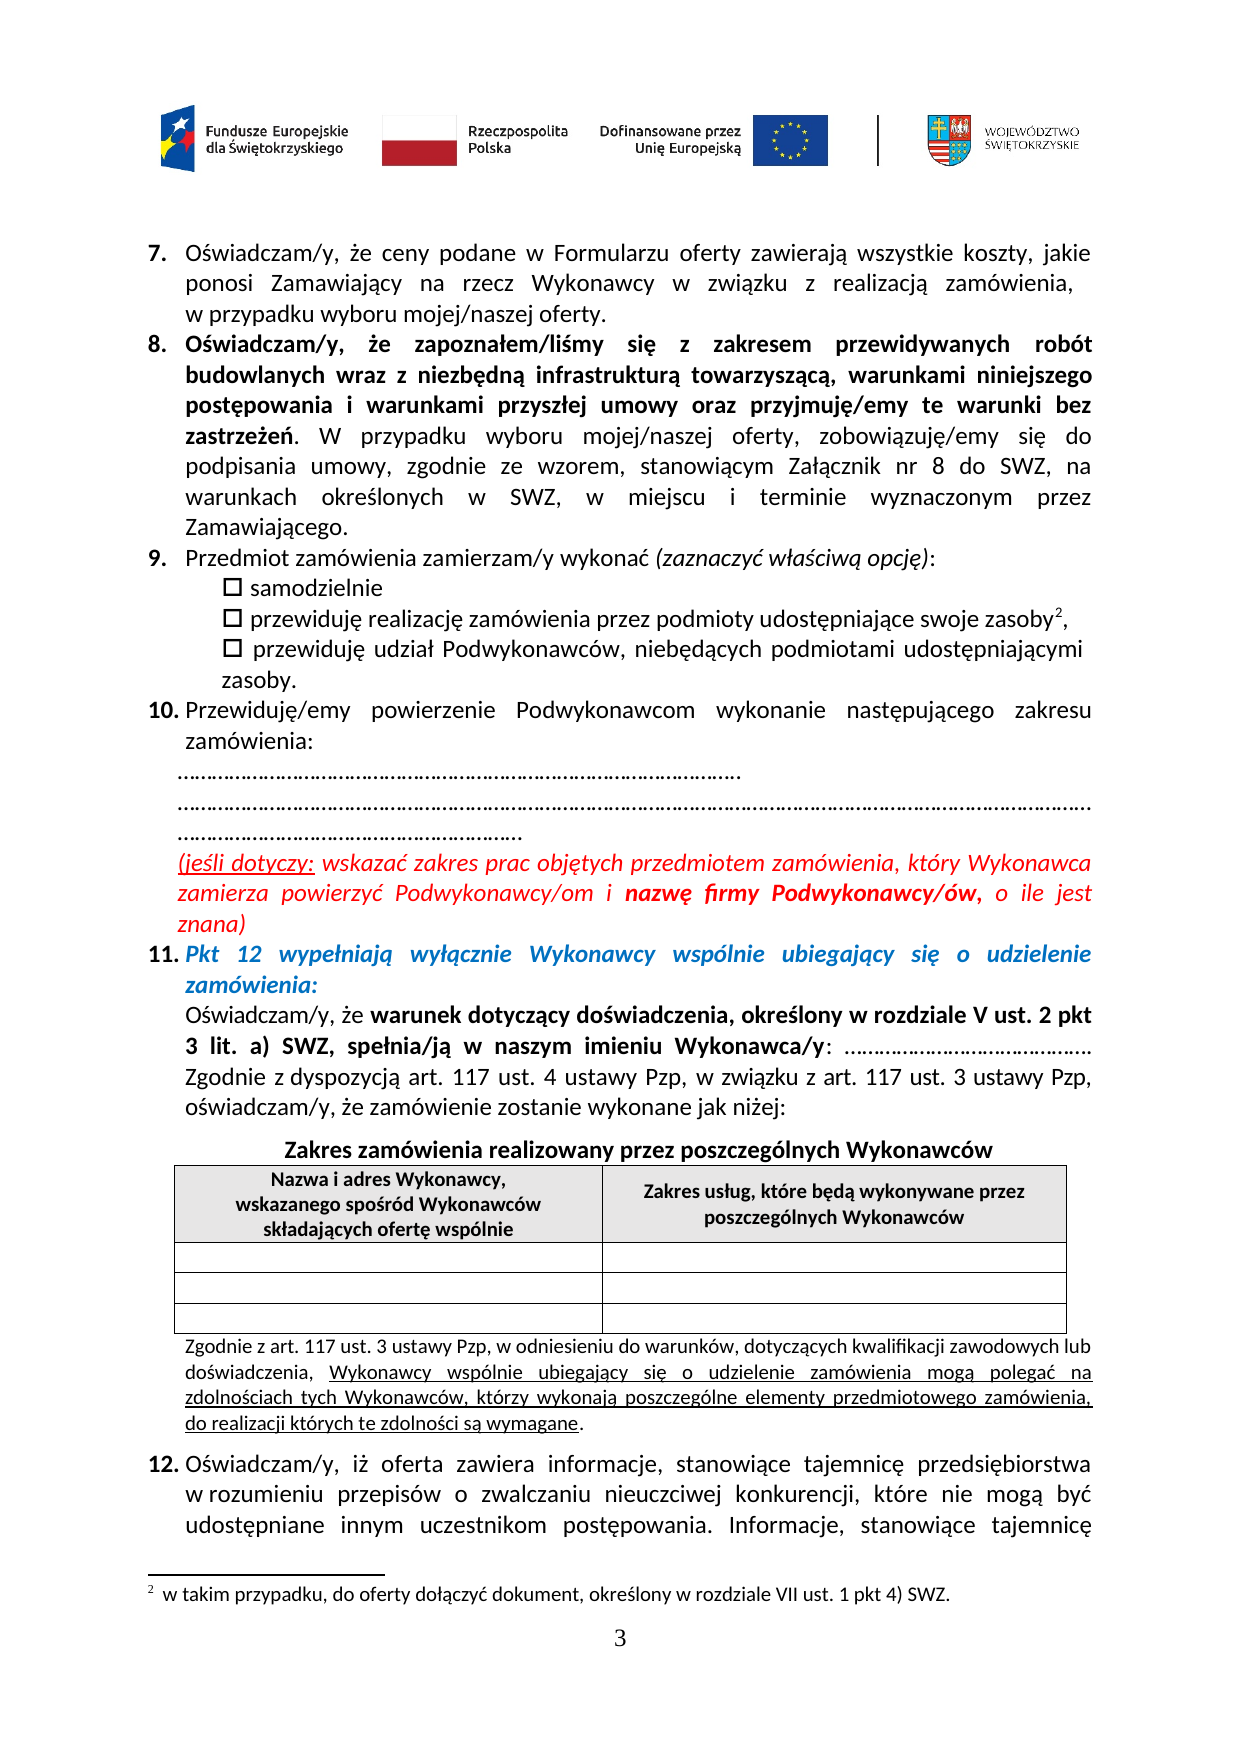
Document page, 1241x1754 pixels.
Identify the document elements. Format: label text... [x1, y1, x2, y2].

table_cell [175, 1304, 602, 1333]
text (jeśli dotyczy: wskazać zakres prac objętych przedmiotem zamówienia, który Wykonawca zamierza powierzyć Podwykonawcy/om i nazwę firmy Podwykonawcy/ów, o ile jest znana) [177, 847, 1093, 939]
text ……………………………………………………………………………………..………………………………………………………………………………………………………………………………………………………………………………………………… [177, 756, 1093, 847]
text Zgodnie z art. 117 ust. 3 ustawy Pzp, w odniesieniu do warunków, dotyczących kwalifikacji zawodowych lub doświadczenia, Wykonawcy wspólnie ubiegający się o udzielenie zamówienia mogą polegać na zdolnościach tych Wykonawców, którzy wykonają poszczególne elementy przedmiotowego zamówienia, do realizacji których te zdolności są wymagane. [185, 1408, 1093, 1435]
list Przedmiot zamówienia zamierzam/y wykonać (zaznaczyć właściwą opcję): [148, 542, 1093, 572]
list Oświadczam/y, że ceny podane w Formularzu oferty zawierają wszystkie koszty, jakie ponosi Zamawiający na rzecz Wykonawcy w związku z realizacją zamówienia, w przypadku wyboru mojej/naszej oferty. [148, 237, 1093, 328]
table_cell [175, 1243, 602, 1272]
list Pkt 12 wypełniają wyłącznie Wykonawcy wspólnie ubiegający się o udzielenie zamówienia: [148, 939, 1093, 1000]
table_header Nazwa i adres Wykonawcy, wskazanego spośród Wykonawców składających ofertę wspólnie [175, 1166, 602, 1242]
picture [147, 101, 1092, 175]
list Przewiduję/emy powierzenie Podwykonawcom wykonanie następującego zakresu zamówienia: [148, 694, 1093, 756]
text samodzielnie [177, 572, 1093, 603]
text Zgodnie z art. 117 ust. 3 ustawy Pzp, w odniesieniu do warunków, dotyczących kwalifikacji zawodowych lub doświadczenia, Wykonawcy wspólnie ubiegający się o udzielenie zamówienia mogą polegać na zdolnościach tych Wykonawców, którzy wykonają poszczególne elementy przedmiotowego zamówienia, do realizacji których te zdolności są wymagane. [185, 1334, 1093, 1406]
text Zakres zamówienia realizowany przez poszczególnych Wykonawców [185, 1134, 1093, 1165]
table_cell [175, 1273, 602, 1302]
table_cell [603, 1304, 1066, 1333]
list Oświadczam/y, że zapoznałem/liśmy się z zakresem przewidywanych robót budowlanych wraz z niezbędną infrastrukturą towarzyszącą, warunkami niniejszego postępowania i warunkami przyszłej umowy oraz przyjmuję/emy te warunki bez zastrzeżeń. W przypadku wyboru mojej/naszej oferty, zobowiązuję/emy się do podpisania umowy, zgodnie ze wzorem, stanowiącym Załącznik nr 8 do SWZ, na warunkach określonych w SWZ, w miejscu i terminie wyznaczonym przez Zamawiającego. [148, 328, 1093, 542]
table_cell [603, 1243, 1066, 1272]
text przewiduję realizację zamówienia przez podmioty udostępniające swoje zasoby, [177, 603, 1093, 633]
table_header Zakres usług, które będą wykonywane przez poszczególnych Wykonawców [603, 1166, 1066, 1242]
text przewiduję udział Podwykonawców, niebędących podmiotami udostępniającymi zasoby. [177, 633, 1093, 694]
table_cell [603, 1273, 1066, 1302]
text Oświadczam/y, że warunek dotyczący doświadczenia, określony w rozdziale V ust. 2 pkt 3 lit. a) SWZ, spełnia/ją w naszym imieniu Wykonawca/y: ……………………………………. Zgodnie z dyspozycją art. 117 ust. 4 ustawy Pzp, w związku z art. 117 ust. 3 ustawy Pzp, oświadczam/y, że zamówienie zostanie wykonane jak niżej: [185, 1000, 1093, 1122]
